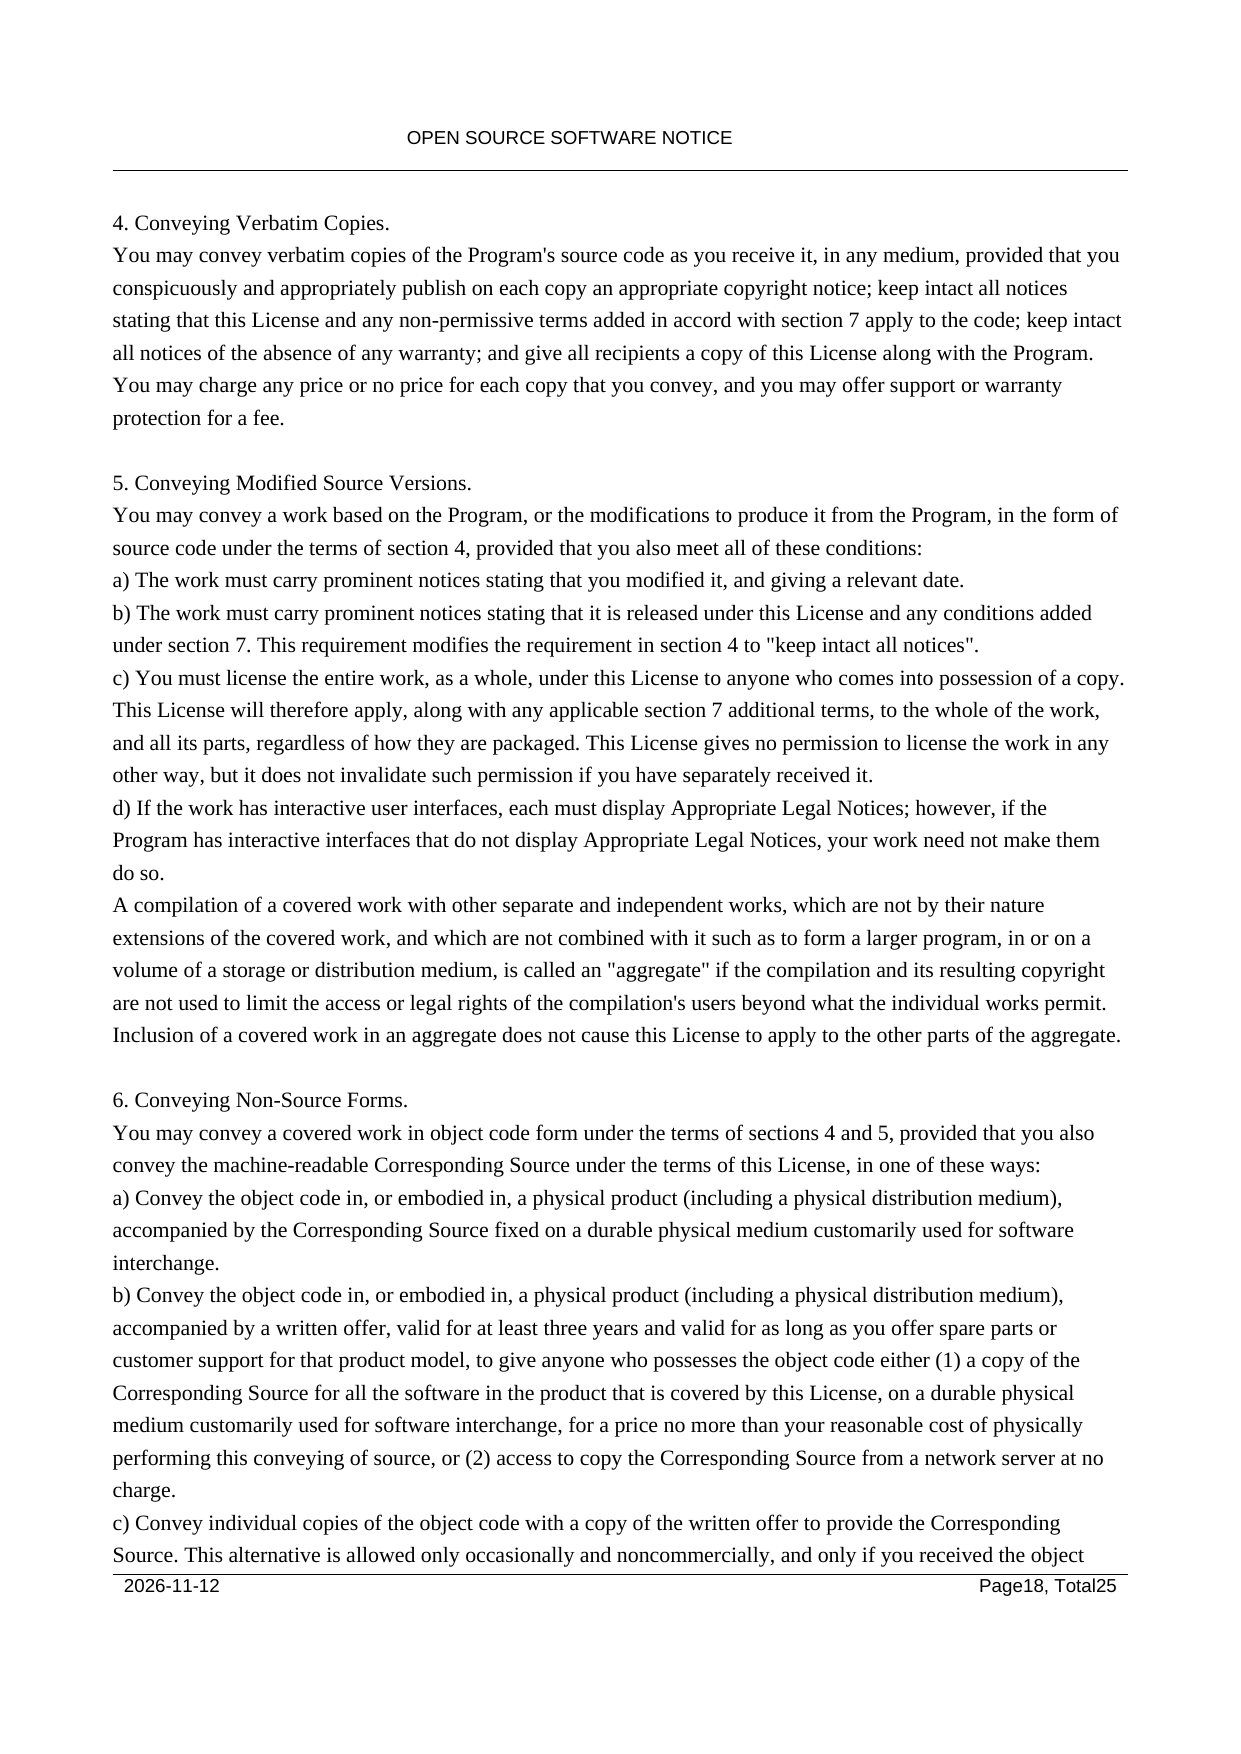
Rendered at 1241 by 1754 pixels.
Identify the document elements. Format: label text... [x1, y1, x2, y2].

text You may convey a covered work in object code form under the terms of sections 4 and 5, provided that you also convey the machine-readable Corresponding Source under the terms of this License, in one of these ways: [112, 1116, 1128, 1181]
text d) If the work has interactive user interfaces, each must display Appropriate Legal Notices; however, if the Program has interactive interfaces that do not display Appropriate Legal Notices, your work need not make them do so. [112, 791, 1128, 889]
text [112, 1506, 1128, 1571]
text A compilation of a covered work with other separate and independent works, which are not by their nature extensions of the covered work, and which are not combined with it such as to form a larger program, in or on a volume of a storage or distribution medium, is called an "aggregate" if the compilation and its resulting copyright are not used to limit the access or legal rights of the compilation's users beyond what the individual works permit. Inclusion of a covered work in an aggregate does not cause this License to apply to the other parts of the aggregate. [112, 889, 1128, 1051]
text You may charge any price or no price for each copy that you convey, and you may offer support or warranty protection for a fee. [112, 369, 1128, 434]
text c) You must license the entire work, as a whole, under this License to anyone who comes into possession of a copy. This License will therefore apply, along with any applicable section 7 additional terms, to the whole of the work, and all its parts, regardless of how they are packaged. This License gives no permission to license the work in any other way, but it does not invalidate such permission if you have separately received it. [112, 661, 1128, 791]
text a) The work must carry prominent notices stating that you modified it, and giving a relevant date. [112, 564, 1128, 596]
text 5. Conveying Modified Source Versions. [112, 466, 1128, 499]
text 6. Conveying Non-Source Forms. [112, 1084, 1128, 1116]
text b) Convey the object code in, or embodied in, a physical product (including a physical distribution medium), accompanied by a written offer, valid for at least three years and valid for as long as you offer spare parts or customer support for that product model, to give anyone who possesses the object code either (1) a copy of the Corresponding Source for all the software in the product that is covered by this License, on a durable physical medium customarily used for software interchange, for a price no more than your reasonable cost of physically performing this conveying of source, or (2) access to copy the Corresponding Source from a network server at no charge. [112, 1279, 1128, 1506]
text You may convey a work based on the Program, or the modifications to produce it from the Program, in the form of source code under the terms of section 4, provided that you also meet all of these conditions: [112, 499, 1128, 564]
text a) Convey the object code in, or embodied in, a physical product (including a physical distribution medium), accompanied by the Corresponding Source fixed on a durable physical medium customarily used for software interchange. [112, 1181, 1128, 1279]
text 4. Conveying Verbatim Copies. [112, 206, 1128, 239]
text You may convey verbatim copies of the Program's source code as you receive it, in any medium, provided that you conspicuously and appropriately publish on each copy an appropriate copyright notice; keep intact all notices stating that this License and any non-permissive terms added in accord with section 7 apply to the code; keep intact all notices of the absence of any warranty; and give all recipients a copy of this License along with the Program. [112, 239, 1128, 369]
text b) The work must carry prominent notices stating that it is released under this License and any conditions added under section 7. This requirement modifies the requirement in section 4 to "keep intact all notices". [112, 596, 1128, 661]
